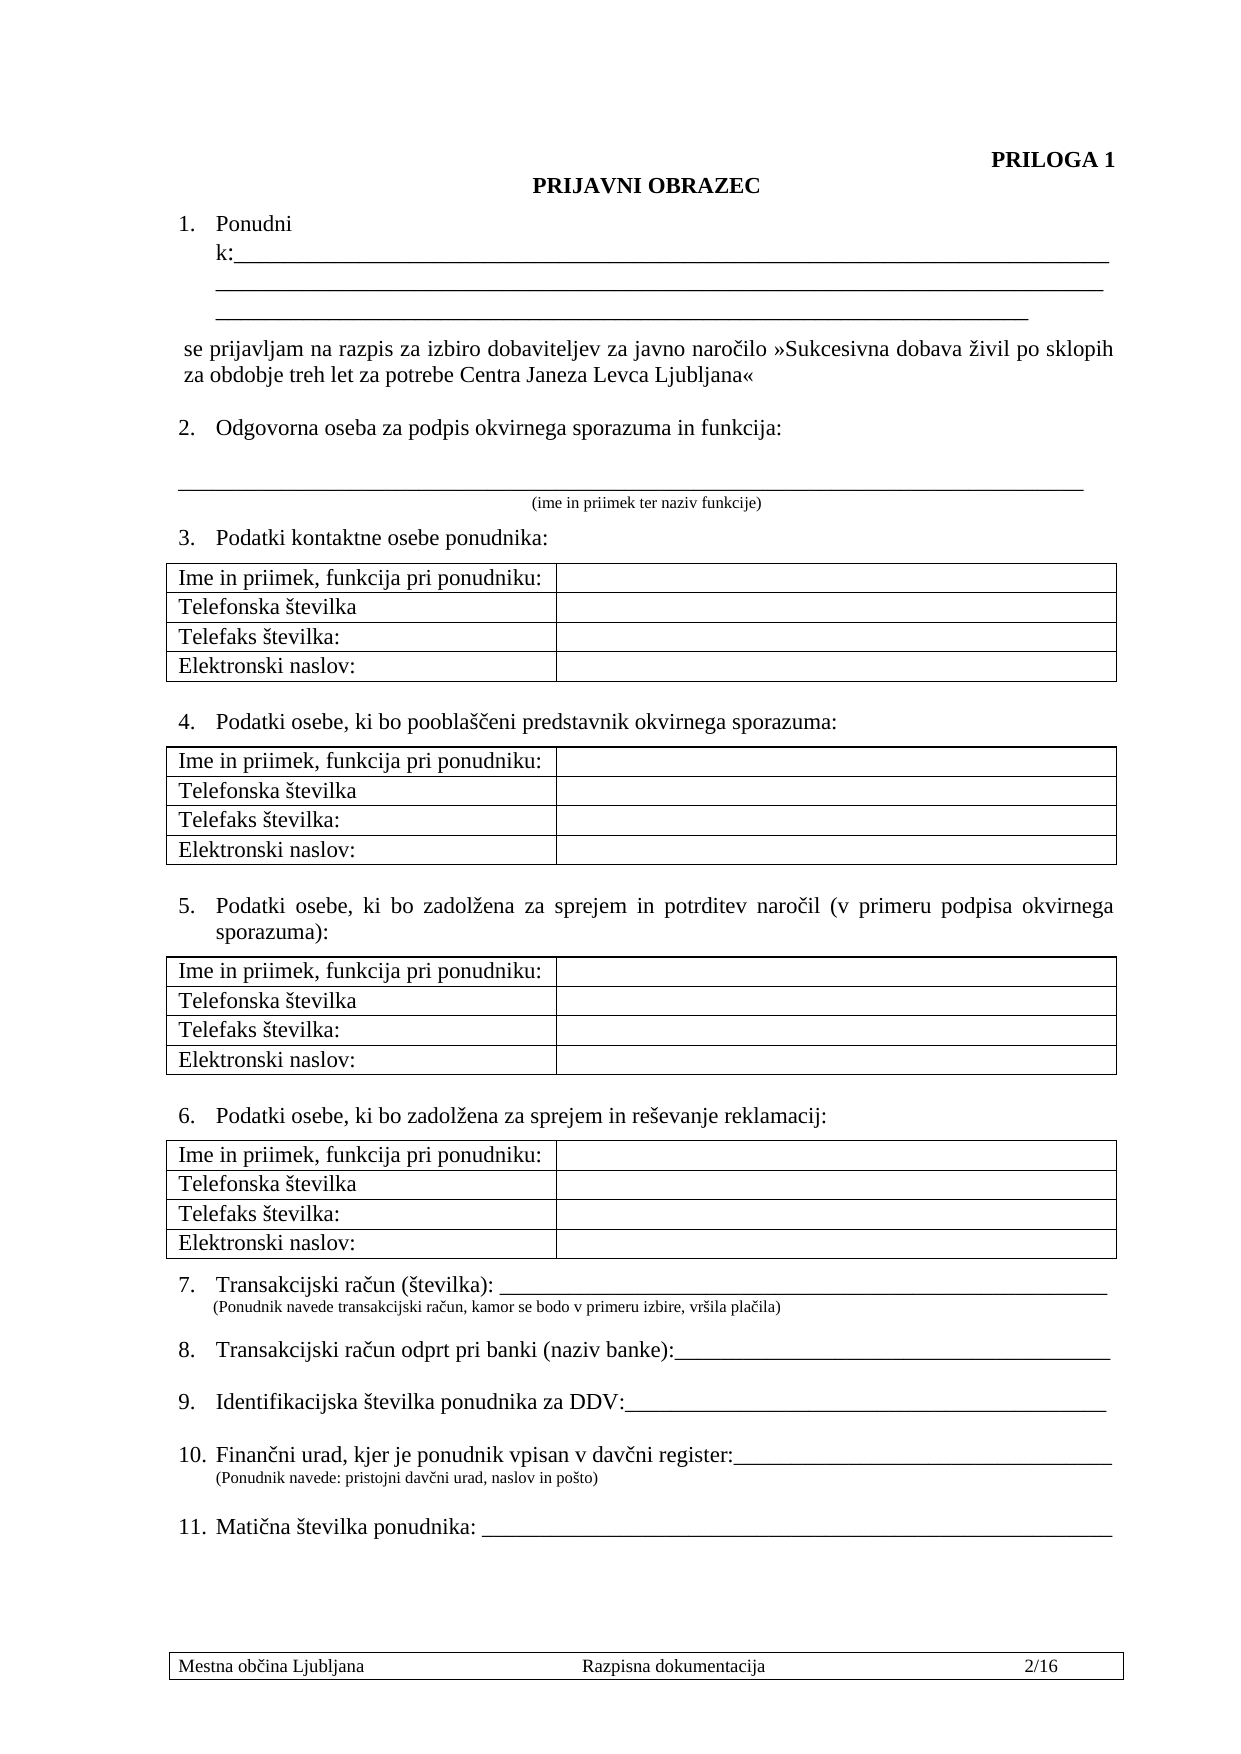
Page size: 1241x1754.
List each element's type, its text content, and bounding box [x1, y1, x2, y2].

table_cell Telefonska številka [167, 1171, 556, 1199]
table_cell [557, 652, 1116, 681]
text (ime in priimek ter naziv funkcije) [178, 493, 1115, 512]
table_cell [557, 1230, 1116, 1258]
table_cell Telefaks številka: [167, 806, 556, 835]
table_header [557, 748, 1116, 776]
text _______________________________________________________________________________ [178, 467, 1115, 493]
table_cell Elektronski naslov: [167, 652, 556, 681]
table_cell [557, 1171, 1116, 1199]
table_header Ime in priimek, funkcija pri ponudniku: [167, 1141, 556, 1169]
text (Ponudnik navede transakcijski račun, kamor se bodo v primeru izbire, vršila plačila) [66, 1297, 1115, 1316]
list Finančni urad, kjer je ponudnik vpisan v davčni register:_________________________________ [178, 1441, 1115, 1467]
table_cell Elektronski naslov: [167, 836, 556, 864]
table_header Ime in priimek, funkcija pri ponudniku: [167, 748, 556, 776]
text PRIJAVNI OBRAZEC [178, 172, 1115, 198]
text PRILOGA 1 [178, 146, 1115, 172]
table_cell [557, 836, 1116, 864]
table_cell [557, 1200, 1116, 1228]
list Podatki osebe, ki bo zadolžena za sprejem in potrditev naročil (v primeru podpisa okvirnega sporazuma): [178, 892, 1115, 944]
table_cell Telefaks številka: [167, 1016, 556, 1045]
list Transakcijski račun (številka): _____________________________________________________ [178, 1271, 1115, 1297]
table_cell [557, 806, 1116, 835]
table_header [557, 564, 1116, 592]
table_cell Telefaks številka: [167, 623, 556, 651]
table_cell Elektronski naslov: [167, 1230, 556, 1258]
table_cell Elektronski naslov: [167, 1046, 556, 1074]
table_cell Telefonska številka [167, 987, 556, 1015]
table_cell [557, 623, 1116, 651]
table_header [557, 958, 1116, 986]
list Transakcijski račun odprt pri banki (naziv banke):______________________________________ [178, 1336, 1115, 1362]
table_cell Telefonska številka [167, 777, 556, 805]
list Ponudnik:______________________________________________________________________________________________________________________________________________________________________________________________________________ [178, 211, 1115, 323]
list Odgovorna oseba za podpis okvirnega sporazuma in funkcija: [178, 414, 1115, 441]
table_cell Telefaks številka: [167, 1200, 556, 1228]
table_header [557, 1141, 1116, 1169]
table_cell [557, 1046, 1116, 1074]
list Matična številka ponudnika: _______________________________________________________ [178, 1513, 1115, 1539]
table_cell Telefonska številka [167, 593, 556, 622]
list Podatki kontaktne osebe ponudnika: [178, 524, 1115, 551]
table_header Ime in priimek, funkcija pri ponudniku: [167, 564, 556, 592]
table_cell [557, 987, 1116, 1015]
text (Ponudnik navede: pristojni davčni urad, naslov in pošto) [178, 1467, 1115, 1487]
list Podatki osebe, ki bo zadolžena za sprejem in reševanje reklamacij: [178, 1102, 1115, 1128]
table_cell [557, 1016, 1116, 1045]
list Podatki osebe, ki bo pooblaščeni predstavnik okvirnega sporazuma: [178, 708, 1115, 734]
text se prijavljam na razpis za izbiro dobaviteljev za javno naročilo »Sukcesivna dobava živil po sklopih za obdobje treh let za potrebe Centra Janeza Levca Ljubljana« [184, 335, 1115, 388]
list Identifikacijska številka ponudnika za DDV:__________________________________________ [178, 1388, 1115, 1415]
table_cell [557, 777, 1116, 805]
table_header Ime in priimek, funkcija pri ponudniku: [167, 958, 556, 986]
table_cell [557, 593, 1116, 622]
